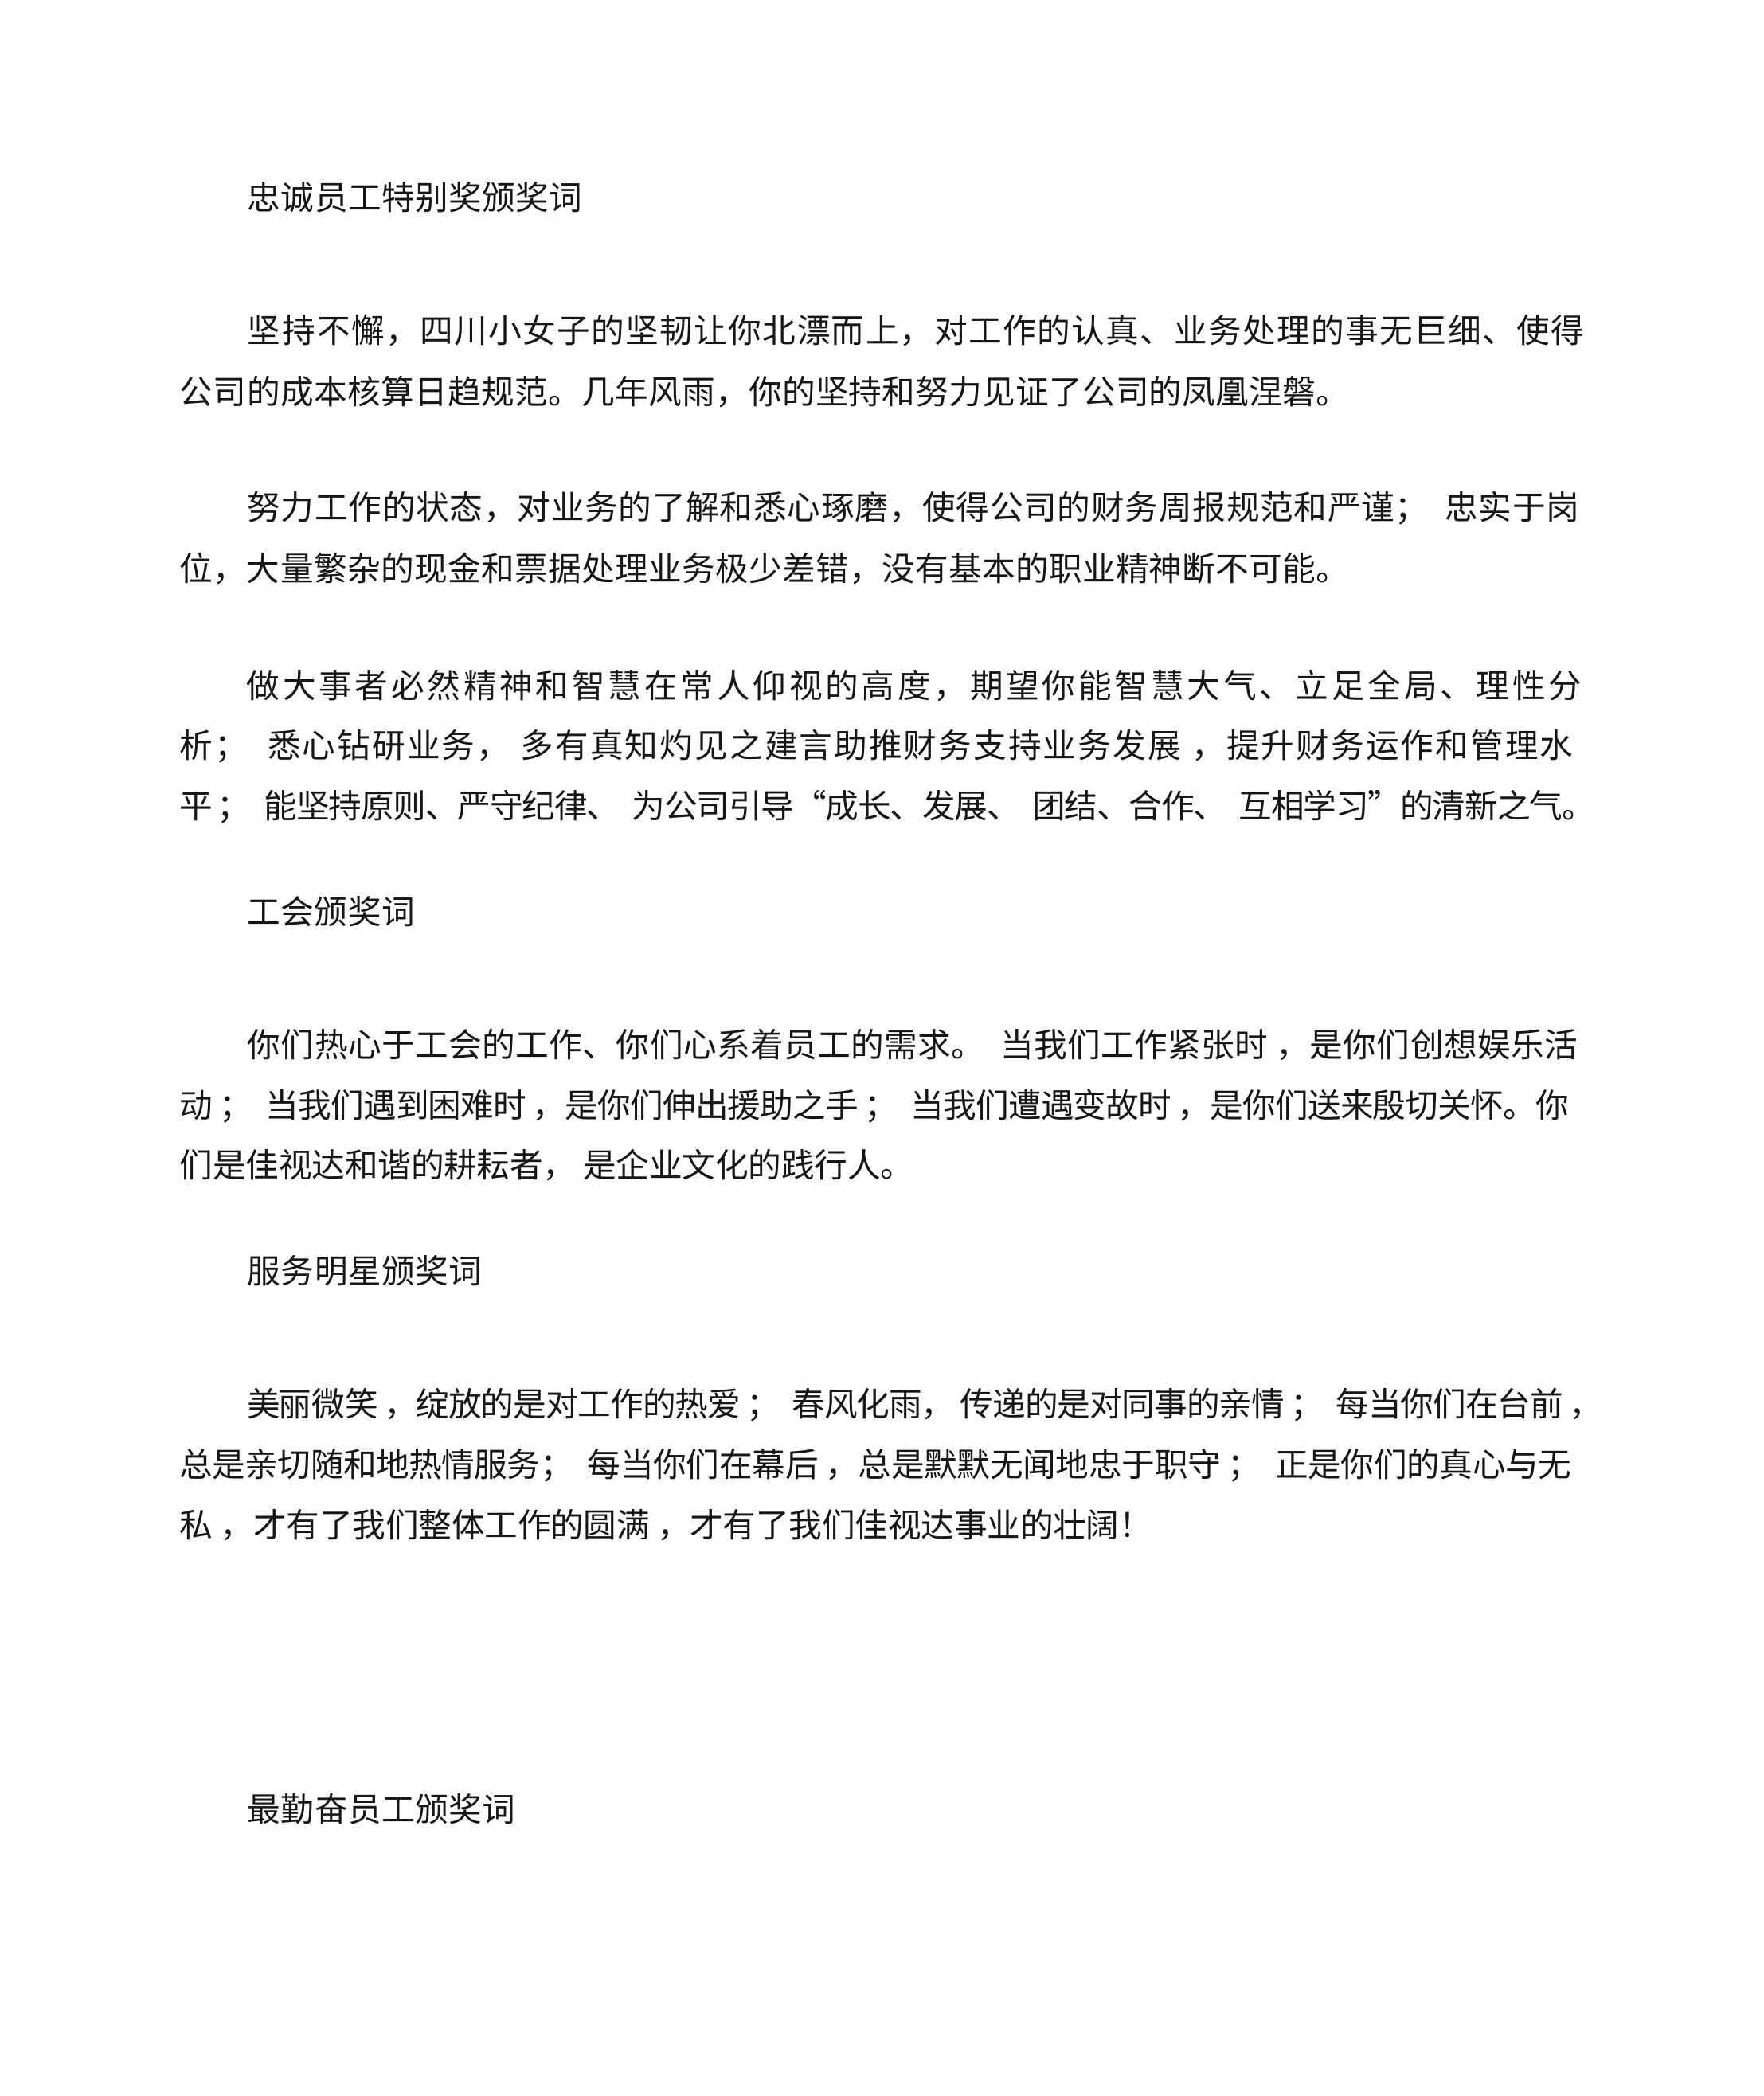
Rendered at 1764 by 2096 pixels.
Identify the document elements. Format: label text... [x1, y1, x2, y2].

text 美丽微笑 ，绽放的是对工作的热爱 ； 春风化雨， 传递的是对同事的亲情 ； 每当你们在台前 ， 总是亲切随和地热情服务； 每当你们在幕后 ，总是默默无闻地忠于职守 ； 正是你们的真心与无 私 ，才有了我们整体工作的圆满 ，才有了我们佳视达事业的壮阔！ [180, 1378, 1621, 1547]
text 工会颁奖词 [248, 894, 1621, 931]
text 坚持不懈，四川小女子的坚韧让你北漂而上，对工作的认真、业务处理的事无巨细、使得 公司的成本核算日趋规范。几年风雨，你的坚持和努力见证了公司的凤凰涅磐。 [180, 304, 1586, 413]
text 做大事者必然精神和智慧在常人仰视的高度，期望你能智慧大气、立足全局、理性分 析； 悉心钻研业务， 多有真知灼见之建言助推财务支持业务发展 ，提升财务运作和管理水 平 ； 能坚持原则、严守纪律、 为公司引导“成长、发展、 团结、合作、 互相学习”的清新之气。 [180, 659, 1612, 827]
text 你们热心于工会的工作、你们心系着员工的需求。 当我们工作紧张时 ，是你们创想娱乐活 动 ； 当我们遇到困难时 ，是你们伸出援助之手 ； 当我们遭遇变故时 ，是你们送来殷切关怀。你 们是佳视达和谐的耕耘者， 是企业文化的践行人。 [180, 1019, 1586, 1187]
text 努力工作的状态，对业务的了解和悉心琢磨，使得公司的财务周报规范和严谨； 忠实于岗 位，大量繁杂的现金和票据处理业务极少差错，没有基本的职业精神断不可能。 [180, 481, 1585, 591]
text 忠诚员工特别奖颁奖词 [247, 180, 1621, 217]
text 服务明星颁奖词 [247, 1254, 1621, 1291]
